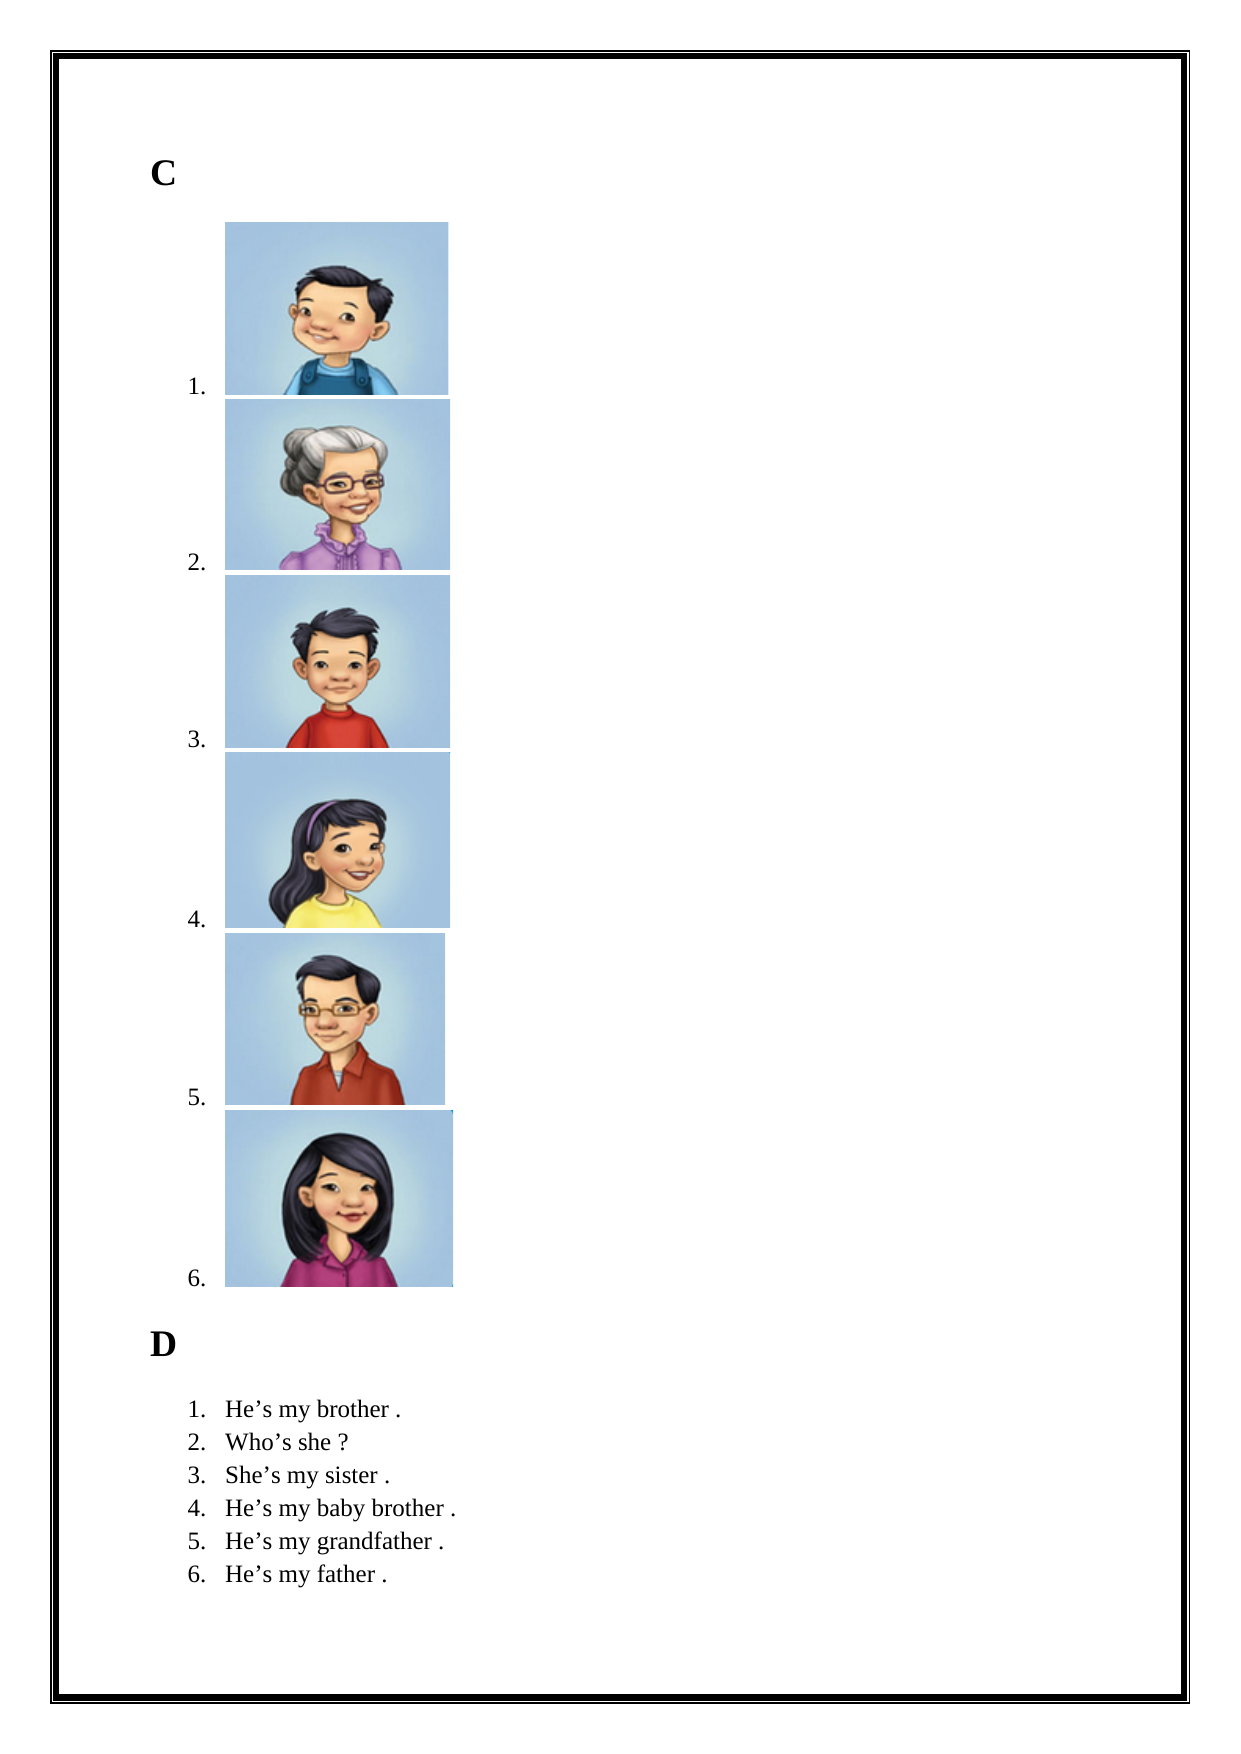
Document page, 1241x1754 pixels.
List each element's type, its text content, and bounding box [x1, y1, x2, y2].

list She’s my sister . [187, 1460, 1090, 1488]
list He’s my grandfather . [187, 1526, 1090, 1554]
text C [150, 150, 1090, 193]
text D [150, 1321, 1090, 1364]
list He’s my brother . [187, 1394, 1090, 1422]
list He’s my baby brother . [187, 1493, 1090, 1522]
list He’s my father . [187, 1559, 1090, 1588]
picture [225, 575, 451, 748]
picture [225, 222, 449, 395]
picture [225, 933, 446, 1105]
list Who’s she ? [187, 1427, 1090, 1456]
picture [225, 752, 451, 928]
picture [225, 1110, 454, 1287]
picture [225, 399, 451, 570]
